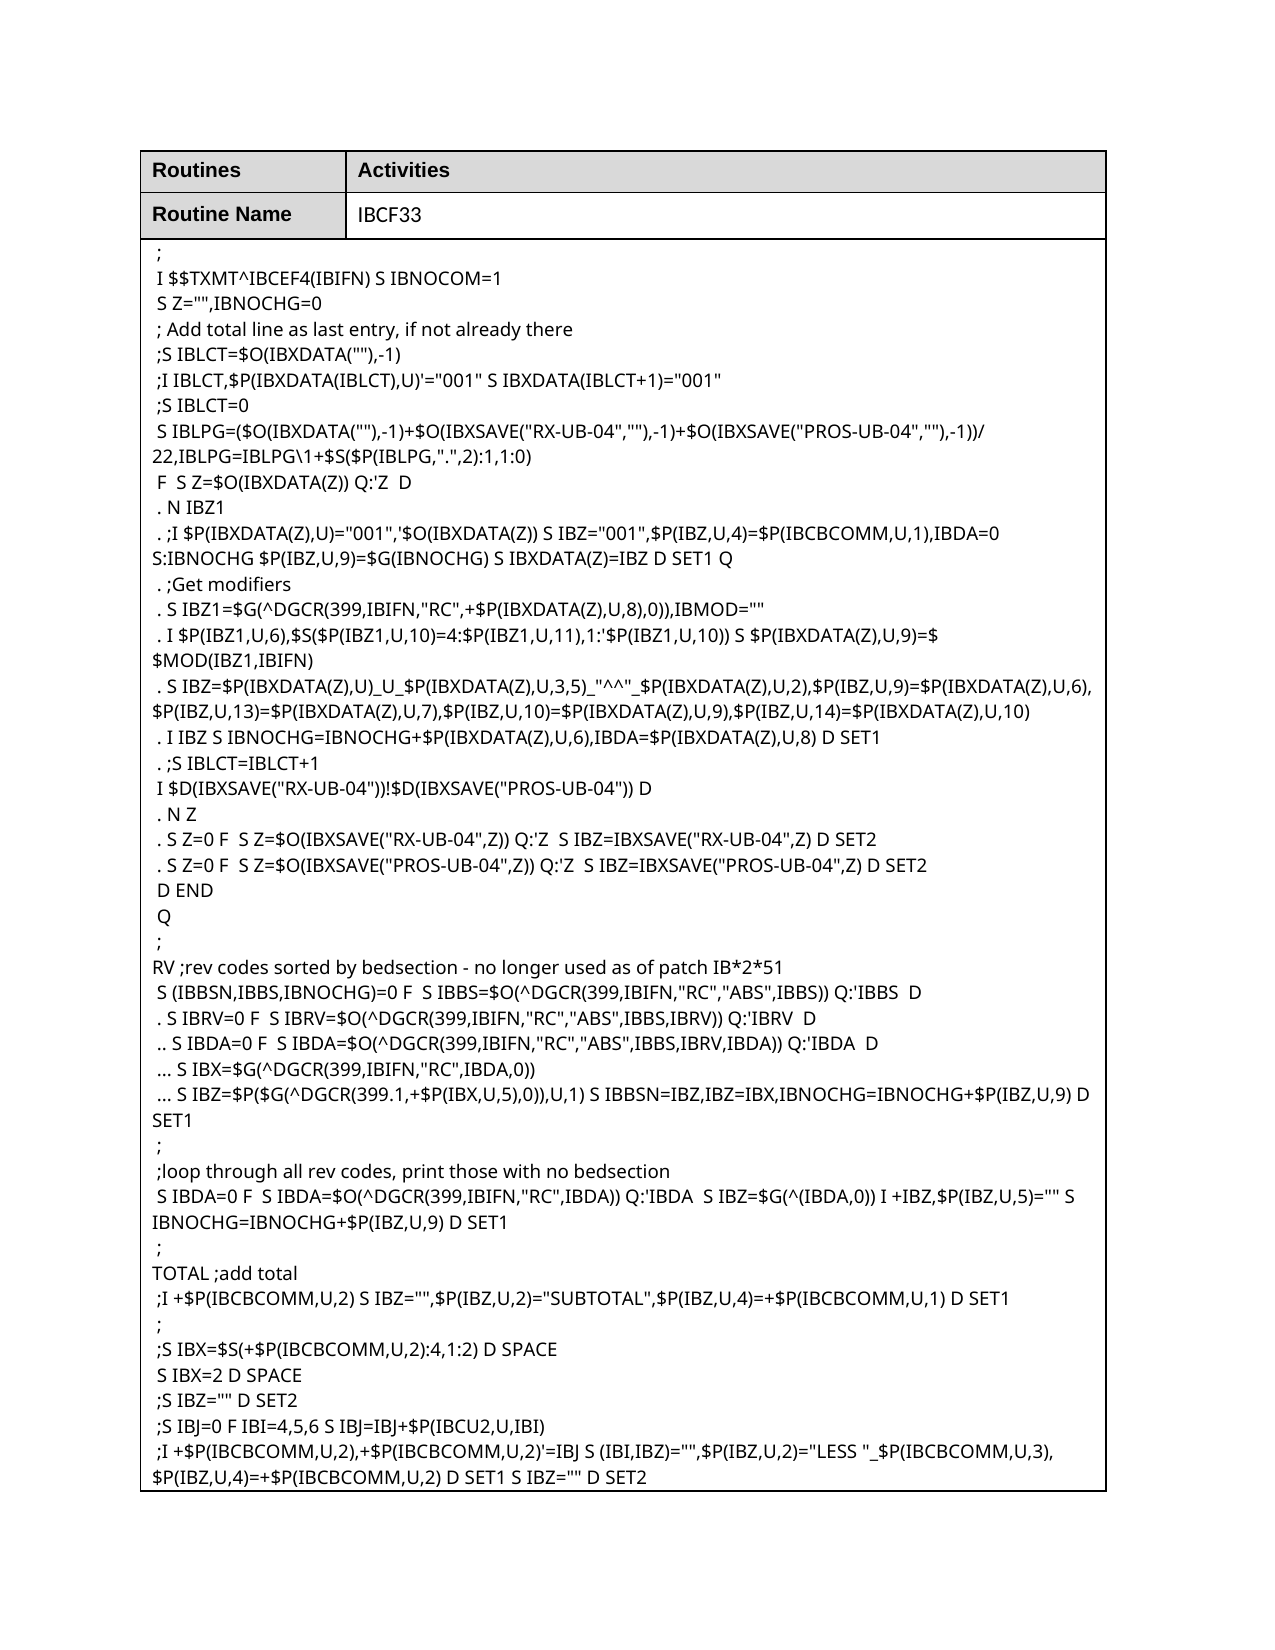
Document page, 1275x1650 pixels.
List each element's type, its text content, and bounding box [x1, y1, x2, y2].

table_header Routines [141, 152, 345, 192]
table_header Activities [347, 152, 1105, 192]
table_cell Routine Name [141, 193, 345, 238]
table_cell IBCF33 [347, 193, 1105, 238]
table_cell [141, 240, 1105, 1490]
